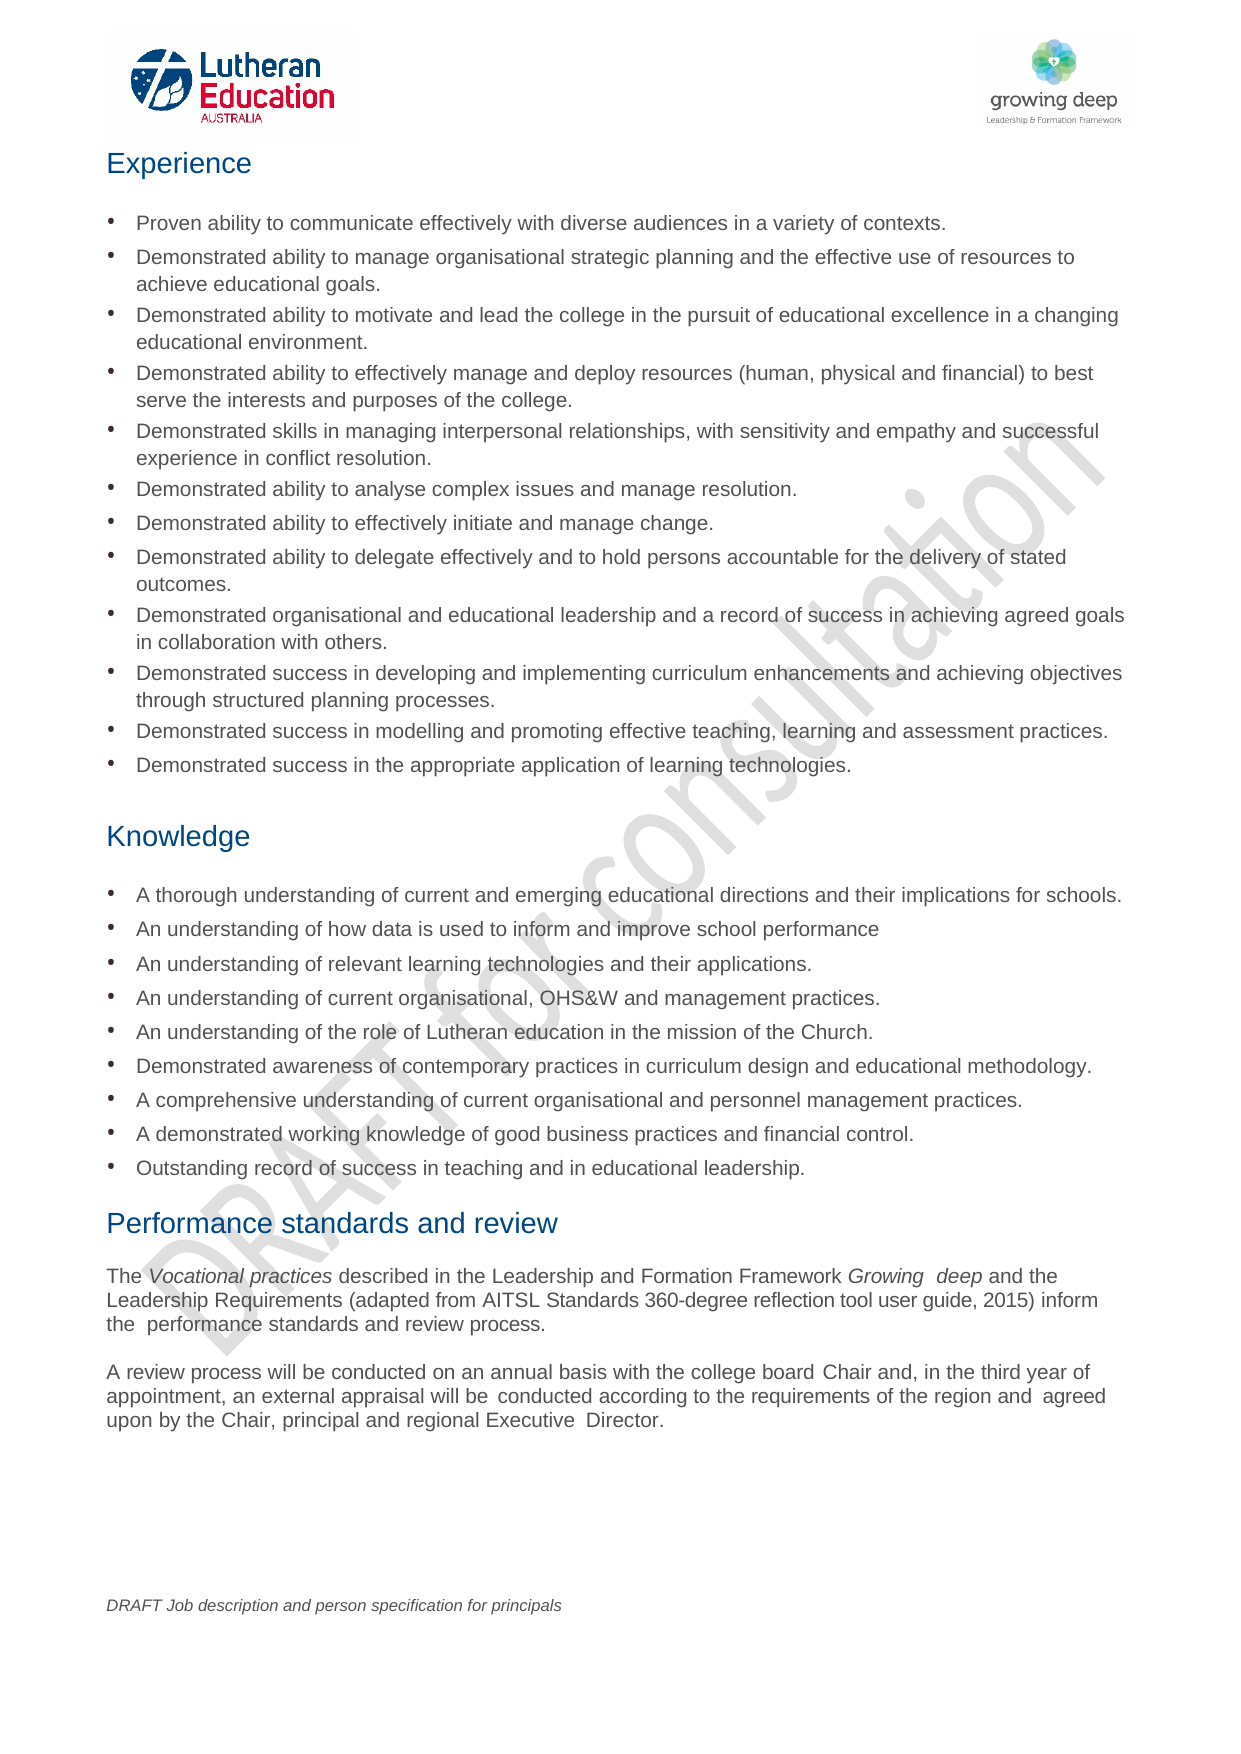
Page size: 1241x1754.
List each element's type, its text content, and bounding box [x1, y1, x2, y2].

list A demonstrated working knowledge of good business practices and financial control. [106, 1114, 1134, 1148]
picture [975, 29, 1135, 129]
list Demonstrated ability to motivate and lead the college in the pursuit of educational excellence in a changing educational environment. [106, 296, 1134, 354]
list A comprehensive understanding of current organisational and personnel management practices. [106, 1080, 1134, 1114]
list An understanding of how data is used to inform and improve school performance [106, 910, 1134, 944]
list Demonstrated ability to effectively manage and deploy resources (human, physical and financial) to best serve the interests and purposes of the college. [106, 354, 1134, 412]
list Demonstrated success in modelling and promoting effective teaching, learning and assessment practices. [106, 712, 1134, 746]
list A thorough understanding of current and emerging educational directions and their implications for schools. [106, 876, 1134, 910]
list An understanding of current organisational, OHS&W and management practices. [106, 978, 1134, 1012]
picture [106, 28, 358, 147]
list Demonstrated ability to delegate effectively and to hold persons accountable for the delivery of stated outcomes. [106, 538, 1134, 596]
list Demonstrated organisational and educational leadership and a record of success in achieving agreed goals in collaboration with others. [106, 596, 1134, 654]
list An understanding of relevant learning technologies and their applications. [106, 944, 1134, 978]
list Outstanding record of success in teaching and in educational leadership. [106, 1148, 1134, 1183]
list Demonstrated success in the appropriate application of learning technologies. [106, 746, 1134, 780]
list Demonstrated awareness of contemporary practices in curriculum design and educational methodology. [106, 1046, 1134, 1080]
list Demonstrated ability to manage organisational strategic planning and the effective use of resources to achieve educational goals. [106, 238, 1134, 296]
text The Vocational practices described in the Leadership and Formation Framework Growing deep and the Leadership Requirements (adapted from AITSL Standards 360-degree reflection tool user guide, 2015) inform the performance standards and review process. [106, 1264, 1117, 1336]
list An understanding of the role of Lutheran education in the mission of the Church. [106, 1012, 1134, 1046]
list Demonstrated ability to effectively initiate and manage change. [106, 504, 1134, 538]
subtitle Experience [106, 146, 1134, 180]
subtitle Performance standards and review [106, 1207, 1134, 1240]
subtitle Knowledge [106, 818, 1134, 852]
text A review process will be conducted on an annual basis with the college board Chair and, in the third year of appointment, an external appraisal will be conducted according to the requirements of the region and agreed upon by the Chair, principal and regional Executive Director. [106, 1360, 1115, 1432]
list Demonstrated skills in managing interpersonal relationships, with sensitivity and empathy and successful experience in conflict resolution. [106, 412, 1134, 470]
list Demonstrated success in developing and implementing curriculum enhancements and achieving objectives through structured planning processes. [106, 654, 1134, 712]
list Proven ability to communicate effectively with diverse audiences in a variety of contexts. [106, 204, 1134, 238]
list Demonstrated ability to analyse complex issues and manage resolution. [106, 470, 1134, 504]
